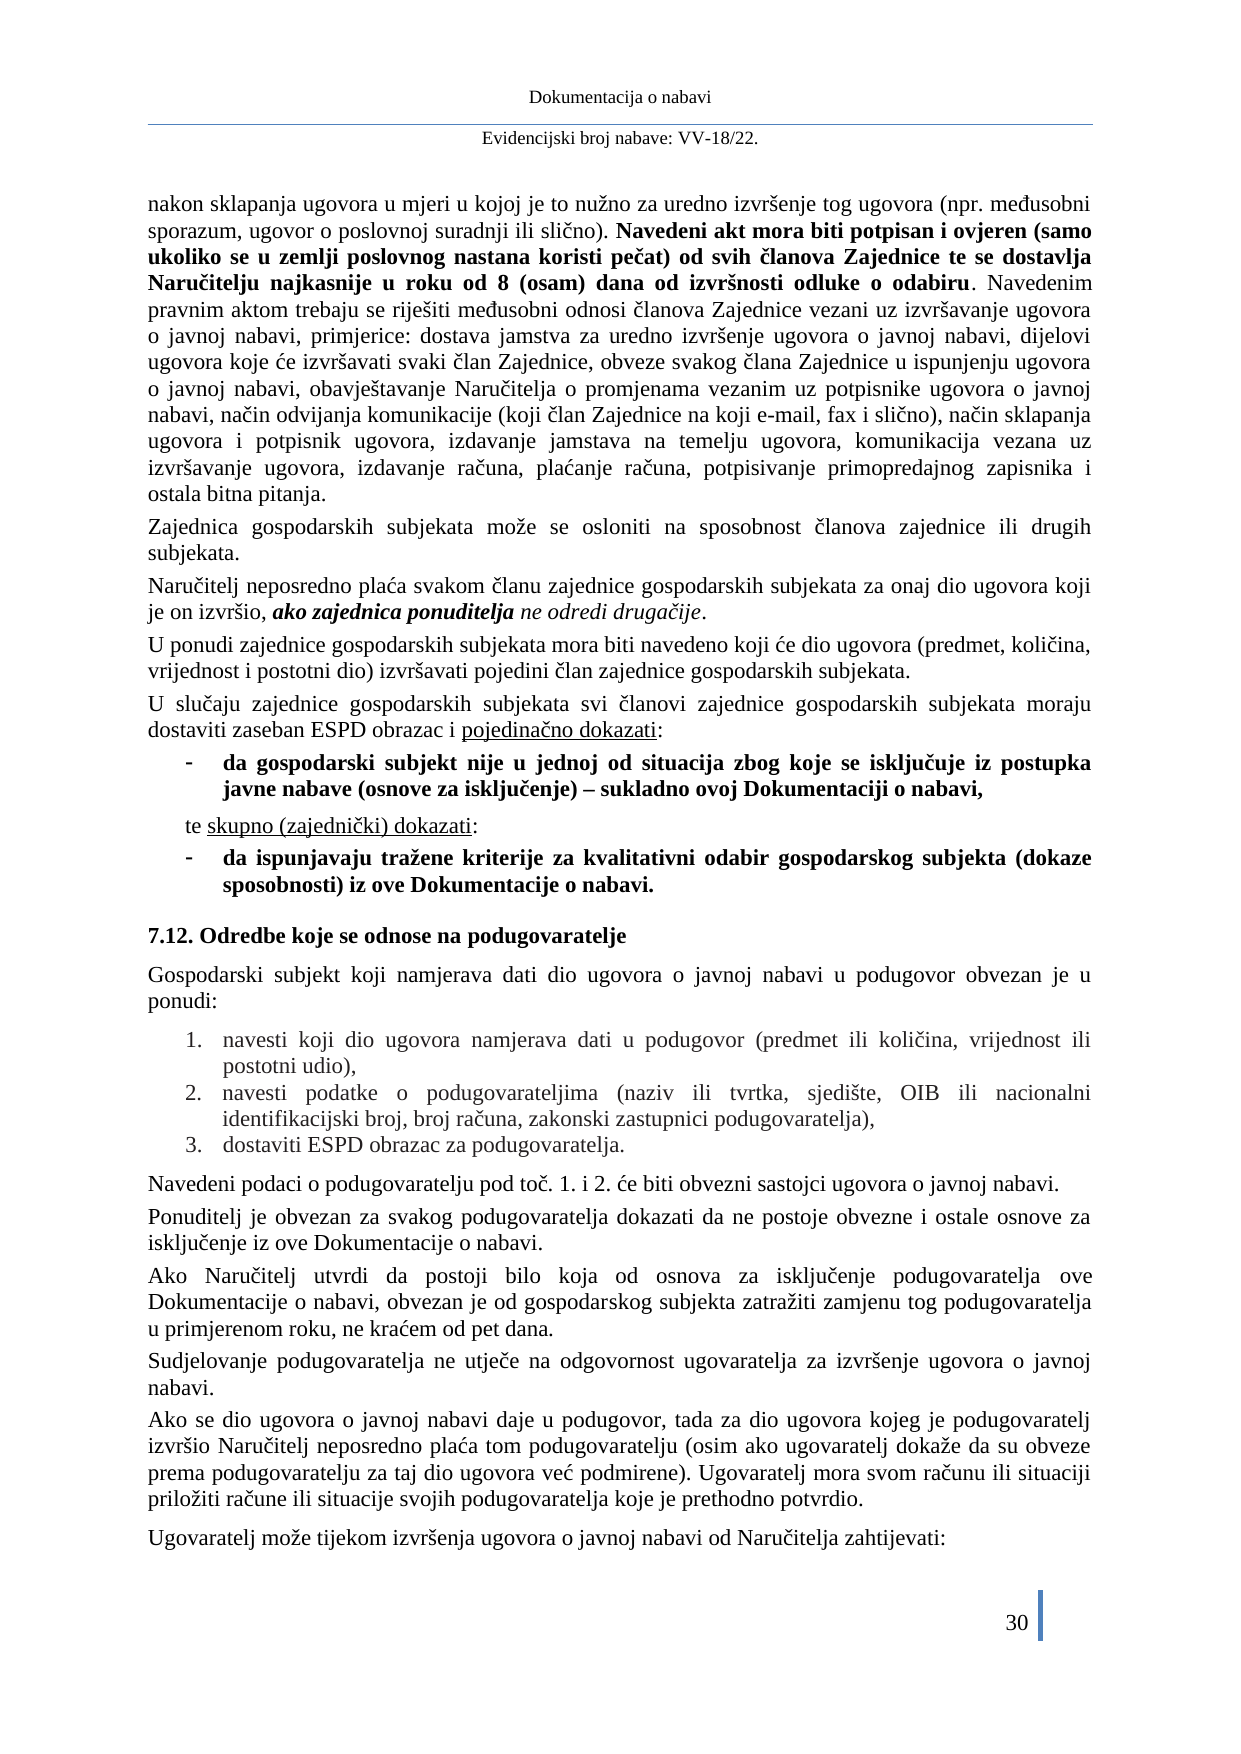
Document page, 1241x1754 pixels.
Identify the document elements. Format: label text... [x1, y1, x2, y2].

list da ispunjavaju tražene kriterije za kvalitativni odabir gospodarskog subjekta (dokaze sposobnosti) iz ove Dokumentacije o nabavi. [185, 844, 1093, 897]
subtitle 7.12. Odredbe koje se odnose na podugovaratelje [148, 922, 1093, 948]
text U slučaju zajednice gospodarskih subjekata svi članovi zajednice gospodarskih subjekata moraju dostaviti zaseban ESPD obrazac i pojedinačno dokazati: [148, 690, 1093, 742]
text Navedeni podaci o podugovaratelju pod toč. 1. i 2. će biti obvezni sastojci ugovora o javnoj nabavi. [148, 1170, 1093, 1197]
text Ugovaratelj može tijekom izvršenja ugovora o javnoj nabavi od Naručitelja zahtijevati: [148, 1524, 1093, 1551]
list dostaviti ESPD obrazac za podugovaratelja. [185, 1132, 1093, 1158]
text Naručitelj neposredno plaća svakom članu zajednice gospodarskih subjekata za onaj dio ugovora koji je on izvršio, ako zajednica ponuditelja ne odredi drugačije. [148, 572, 1093, 624]
list navesti koji dio ugovora namjerava dati u podugovor (predmet ili količina, vrijednost ili postotni udio), [185, 1026, 1093, 1079]
text Ako se dio ugovora o javnoj nabavi daje u podugovor, tada za dio ugovora kojeg je podugovaratelj izvršio Naručitelj neposredno plaća tom podugovaratelju (osim ako ugovaratelj dokaže da su obveze prema podugovaratelju za taj dio ugovora već podmirene). Ugovaratelj mora svom računu ili situaciji priložiti račune ili situacije svojih podugovaratelja koje je prethodno potvrdio. [148, 1406, 1093, 1512]
text Sudjelovanje podugovaratelja ne utječe na odgovornost ugovaratelja za izvršenje ugovora o javnoj nabavi. [148, 1347, 1093, 1400]
text Gospodarski subjekt koji namjerava dati dio ugovora o javnoj nabavi u podugovor obvezan je u ponudi: [148, 961, 1093, 1014]
text Zajednica gospodarskih subjekata može se osloniti na sposobnost članova zajednice ili drugih subjekata. [148, 513, 1093, 566]
text Ako Naručitelj utvrdi da postoji bilo koja od osnova za isključenje podugovaratelja ove Dokumentacije o nabavi, obvezan je od gospodarskog subjekta zatražiti zamjenu tog podugovaratelja u primjerenom roku, ne kraćem od pet dana. [148, 1262, 1093, 1341]
list navesti podatke o podugovarateljima (naziv ili tvrtka, sjedište, OIB ili nacionalni identifikacijski broj, broj računa, zakonski zastupnici podugovaratelja), [185, 1079, 1093, 1132]
list da gospodarski subjekt nije u jednoj od situacija zbog koje se isključuje iz postupka javne nabave (osnove za isključenje) – sukladno ovoj Dokumentaciji o nabavi, [185, 749, 1093, 801]
text Ponuditelj je obvezan za svakog podugovaratelja dokazati da ne postoje obvezne i ostale osnove za isključenje iz ove Dokumentacije o nabavi. [148, 1203, 1093, 1256]
text te skupno (zajednički) dokazati: [148, 812, 1093, 838]
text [148, 190, 1093, 507]
text U ponudi zajednice gospodarskih subjekata mora biti navedeno koji će dio ugovora (predmet, količina, vrijednost i postotni dio) izvršavati pojedini član zajednice gospodarskih subjekata. [148, 631, 1093, 683]
